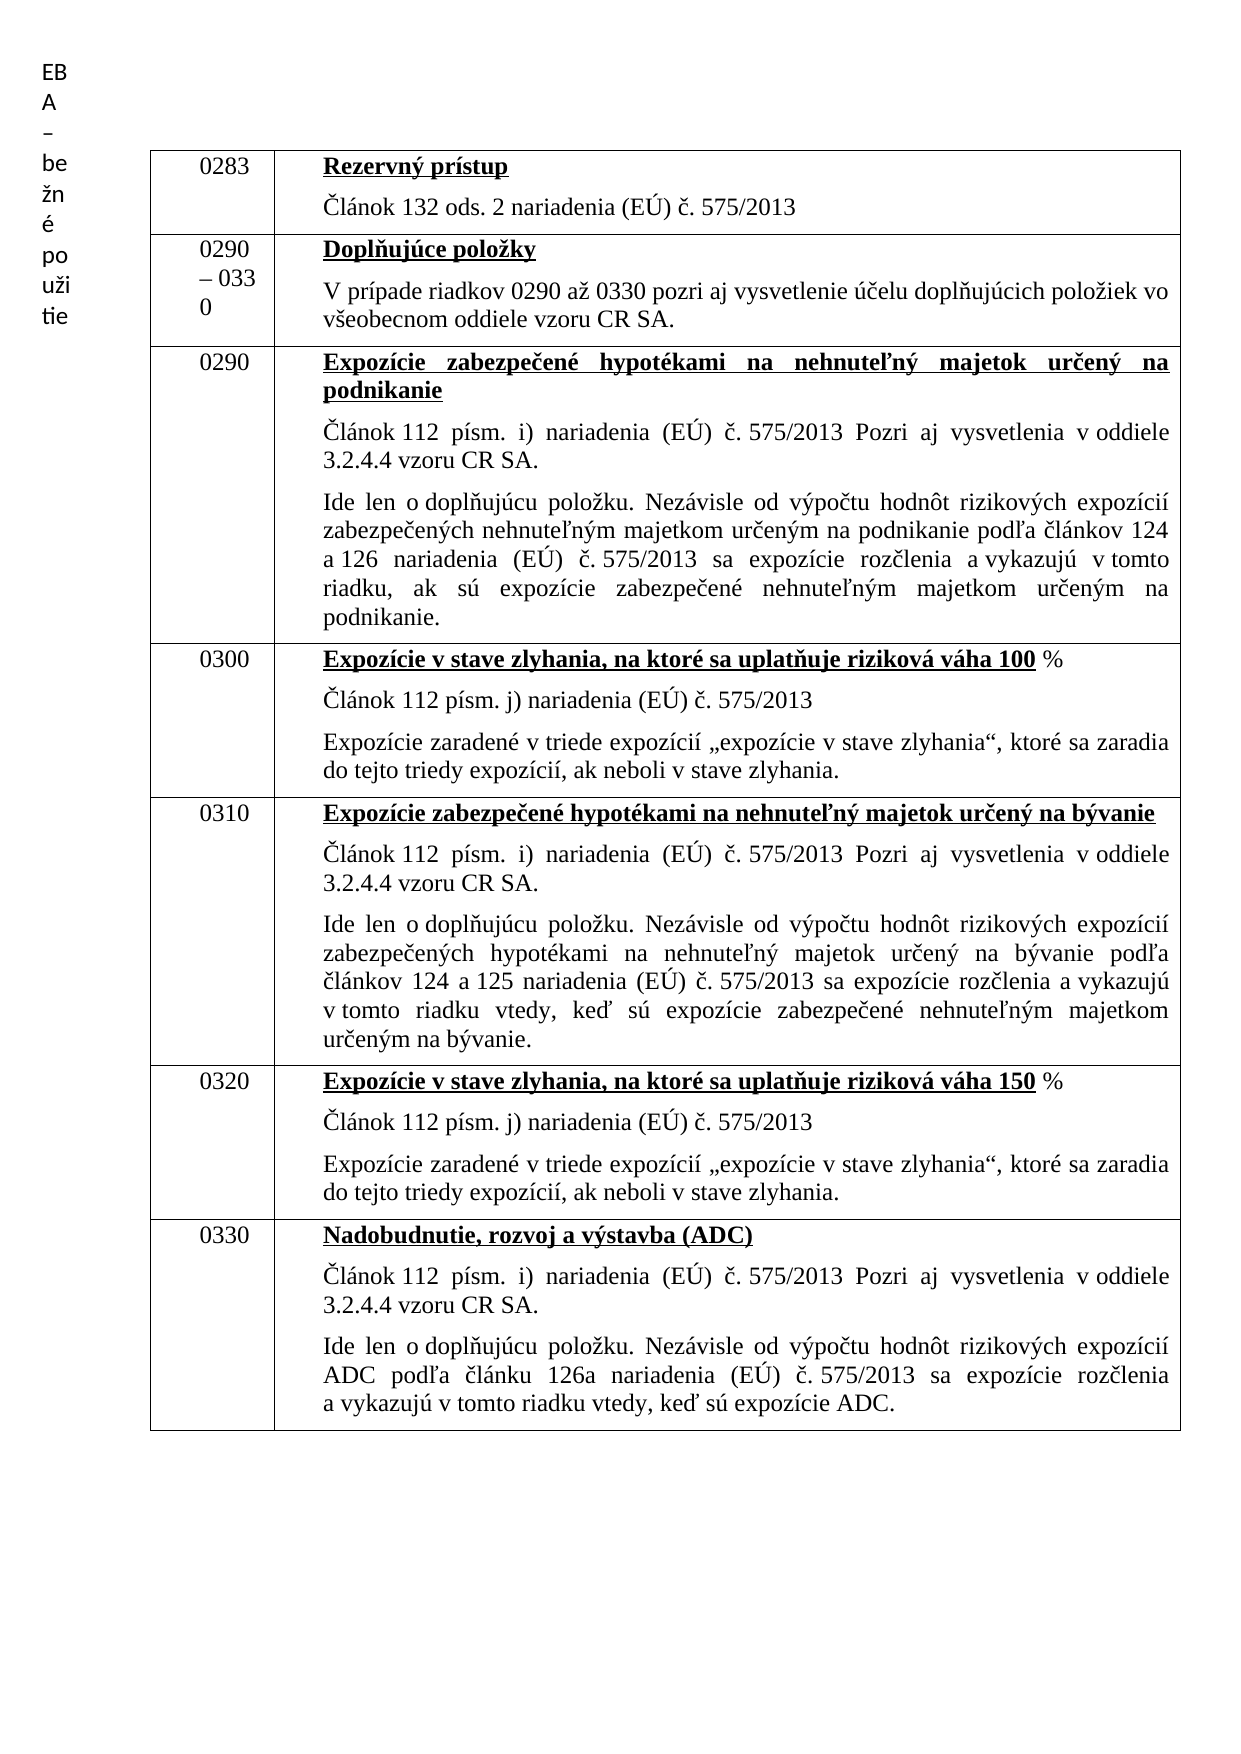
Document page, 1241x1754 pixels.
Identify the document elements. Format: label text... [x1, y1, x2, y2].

table_cell 0290 [151, 347, 274, 643]
table_cell Expozície v stave zlyhania, na ktoré sa uplatňuje riziková váha 150 % Článok 112 písm. j) nariadenia (EÚ) č. 575/2013 Expozície zaradené v triede expozícií „expozície v stave zlyhania“, ktoré sa zaradia do tejto triedy expozícií, ak neboli v stave zlyhania. [275, 1066, 1180, 1219]
table_cell 0300 [151, 644, 274, 797]
table_cell 0283 [151, 151, 274, 233]
table_cell 0310 [151, 798, 274, 1065]
table_cell Expozície v stave zlyhania, na ktoré sa uplatňuje riziková váha 100 % Článok 112 písm. j) nariadenia (EÚ) č. 575/2013 Expozície zaradené v triede expozícií „expozície v stave zlyhania“, ktoré sa zaradia do tejto triedy expozícií, ak neboli v stave zlyhania. [275, 644, 1180, 797]
table_cell Expozície zabezpečené hypotékami na nehnuteľný majetok určený na bývanie Článok 112 písm. i) nariadenia (EÚ) č. 575/2013 Pozri aj vysvetlenia v oddiele 3.2.4.4 vzoru CR SA. Ide len o doplňujúcu položku. Nezávisle od výpočtu hodnôt rizikových expozícií zabezpečených hypotékami na nehnuteľný majetok určený na bývanie podľa článkov 124 a 125 nariadenia (EÚ) č. 575/2013 sa expozície rozčlenia a vykazujú v tomto riadku vtedy, keď sú expozície zabezpečené nehnuteľným majetkom určeným na bývanie. [275, 798, 1180, 1065]
table_cell Expozície zabezpečené hypotékami na nehnuteľný majetok určený na podnikanie Článok 112 písm. i) nariadenia (EÚ) č. 575/2013 Pozri aj vysvetlenia v oddiele 3.2.4.4 vzoru CR SA. Ide len o doplňujúcu položku. Nezávisle od výpočtu hodnôt rizikových expozícií zabezpečených nehnuteľným majetkom určeným na podnikanie podľa článkov 124 a 126 nariadenia (EÚ) č. 575/2013 sa expozície rozčlenia a vykazujú v tomto riadku, ak sú expozície zabezpečené nehnuteľným majetkom určeným na podnikanie. [275, 347, 1180, 643]
table_cell 0330 [151, 1220, 274, 1430]
table_cell 0320 [151, 1066, 274, 1219]
table_cell 0290 –⁠ 0330 [151, 235, 274, 346]
table_cell Doplňujúce položky V prípade riadkov 0290 až 0330 pozri aj vysvetlenie účelu doplňujúcich položiek vo všeobecnom oddiele vzoru CR SA. [275, 235, 1180, 346]
table_cell Rezervný prístup Článok 132 ods. 2 nariadenia (EÚ) č. 575/2013 [275, 151, 1180, 233]
table_cell Nadobudnutie, rozvoj a výstavba (ADC) Článok 112 písm. i) nariadenia (EÚ) č. 575/2013 Pozri aj vysvetlenia v oddiele 3.2.4.4 vzoru CR SA. Ide len o doplňujúcu položku. Nezávisle od výpočtu hodnôt rizikových expozícií ADC podľa článku 126a nariadenia (EÚ) č. 575/2013 sa expozície rozčlenia a vykazujú v tomto riadku vtedy, keď sú expozície ADC. [275, 1220, 1180, 1430]
